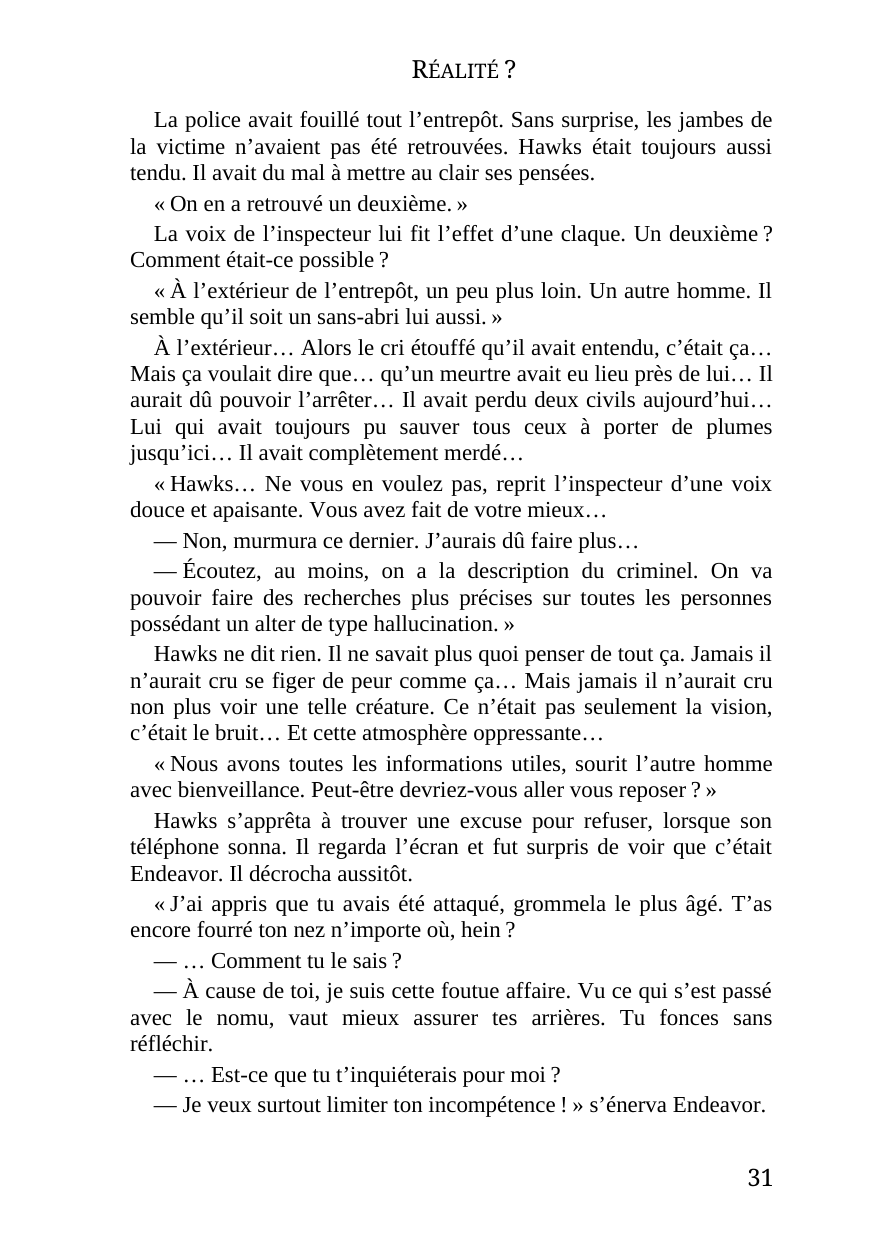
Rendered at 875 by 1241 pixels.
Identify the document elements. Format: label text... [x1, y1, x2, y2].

text « À l’extérieur de l’entrepôt, un peu plus loin. Un autre homme. Il semble qu’il soit un sans-abri lui aussi. » [130, 277, 774, 330]
text La police avait fouillé tout l’entrepôt. Sans surprise, les jambes de la victime n’avaient pas été retrouvées. Hawks était toujours aussi tendu. Il avait du mal à mettre au clair ses pensées. [130, 106, 774, 185]
text — Non, murmura ce dernier. J’aurais dû faire plus… [130, 527, 774, 553]
text « Hawks… Ne vous en voulez pas, reprit l’inspecteur d’une voix douce et apaisante. Vous avez fait de votre mieux… [130, 470, 774, 522]
text « On en a retrouvé un deuxième. » [130, 189, 774, 216]
text « J’ai appris que tu avais été attaqué, grommela le plus âgé. T’as encore fourré ton nez n’importe où, hein ? [130, 890, 774, 943]
text « Nous avons toutes les informations utiles, sourit l’autre homme avec bienveillance. Peut-être devriez-vous aller vous reposer ? » [130, 750, 774, 803]
text Hawks s’apprêta à trouver une excuse pour refuser, lorsque son téléphone sonna. Il regarda l’écran et fut surpris de voir que c’était Endeavor. Il décrocha aussitôt. [130, 807, 774, 886]
text — À cause de toi, je suis cette foutue affaire. Vu ce qui s’est passé avec le nomu, vaut mieux assurer tes arrières. Tu fonces sans réfléchir. [130, 977, 774, 1057]
text — … Comment tu le sais ? [130, 947, 774, 973]
text La voix de l’inspecteur lui fit l’effet d’une claque. Un deuxième ? Comment était-ce possible ? [130, 220, 774, 273]
text À l’extérieur… Alors le cri étouffé qu’il avait entendu, c’était ça… Mais ça voulait dire que… qu’un meurtre avait eu lieu près de lui… Il aurait dû pouvoir l’arrêter… Il avait perdu deux civils aujourd’hui… Lui qui avait toujours pu sauver tous ceux à porter de plumes jusqu’ici… Il avait complètement merdé… [130, 334, 774, 466]
text — … Est-ce que tu t’inquiéterais pour moi ? [130, 1061, 774, 1087]
text Hawks ne dit rien. Il ne savait plus quoi penser de tout ça. Jamais il n’aurait cru se figer de peur comme ça… Mais jamais il n’aurait cru non plus voir une telle créature. Ce n’était pas seulement la vision, c’était le bruit… Et cette atmosphère oppressante… [130, 640, 774, 746]
text — Je veux surtout limiter ton incompétence ! » s’énerva Endeavor. [130, 1091, 774, 1118]
text — Écoutez, au moins, on a la description du criminel. On va pouvoir faire des recherches plus précises sur toutes les personnes possédant un alter de type hallucination. » [130, 557, 774, 636]
